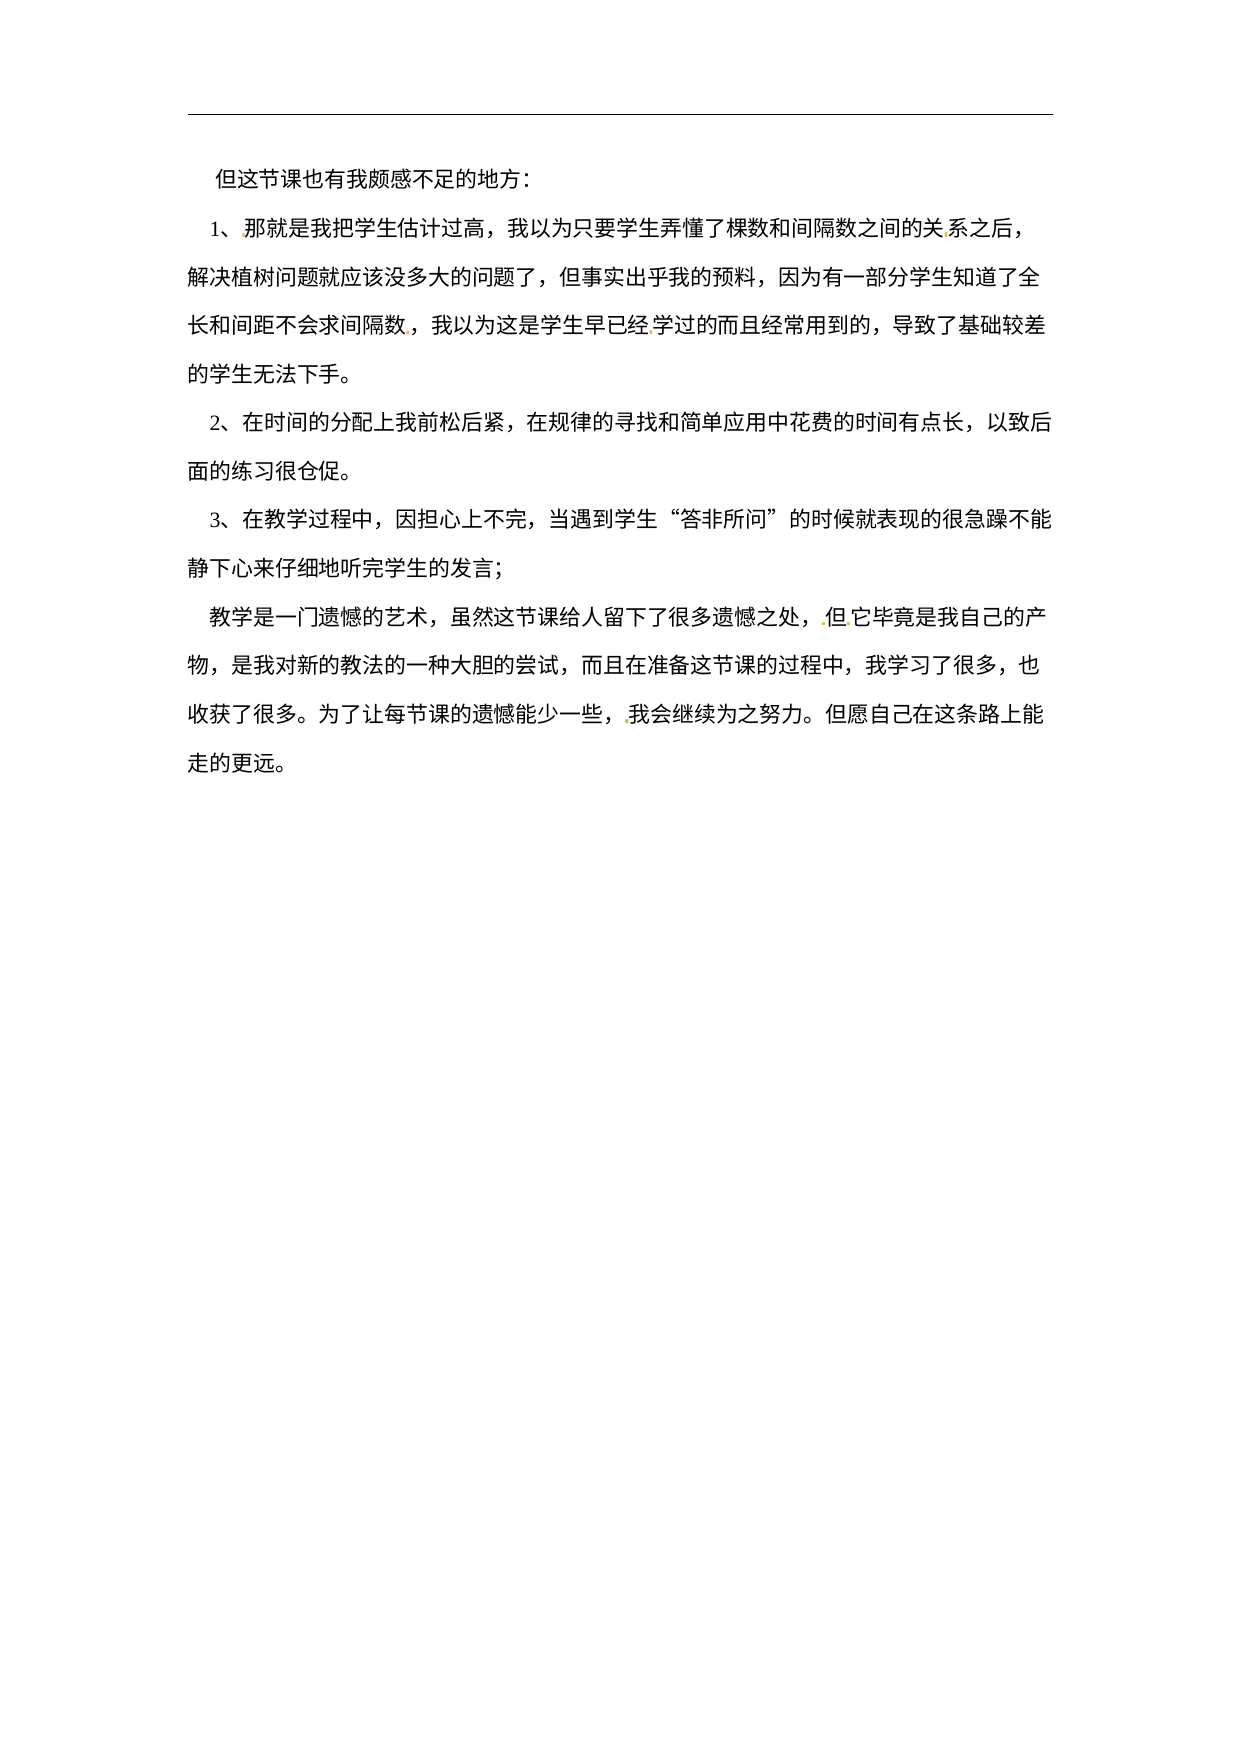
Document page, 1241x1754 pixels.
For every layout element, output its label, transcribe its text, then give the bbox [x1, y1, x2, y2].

text 但这节课也有我颇感不足的地方： [187, 162, 1053, 194]
text 教学是一门遗憾的艺术，虽然这节课给人留下了很多遗憾之处，但它毕竟是我自己的产物，是我对新的教法的一种大胆的尝试，而且在准备这节课的过程中，我学习了很多，也收获了很多。为了让每节课的遗憾能少一些，我会继续为之努力。但愿自己在这条路上能走的更远。 [187, 599, 1053, 778]
text 1、那就是我把学生估计过高，我以为只要学生弄懂了棵数和间隔数之间的关系之后，解决植树问题就应该没多大的问题了，但事实出乎我的预料，因为有一部分学生知道了全长和间距不会求间隔数，我以为这是学生早已经学过的而且经常用到的，导致了基础较差的学生无法下手。 [187, 210, 1053, 389]
text 2、在时间的分配上我前松后紧，在规律的寻找和简单应用中花费的时间有点长，以致后面的练习很仓促。 [187, 405, 1053, 486]
text 3、在教学过程中，因担心上不完，当遇到学生“答非所问”的时候就表现的很急躁不能静下心来仔细地听完学生的发言； [187, 502, 1053, 583]
